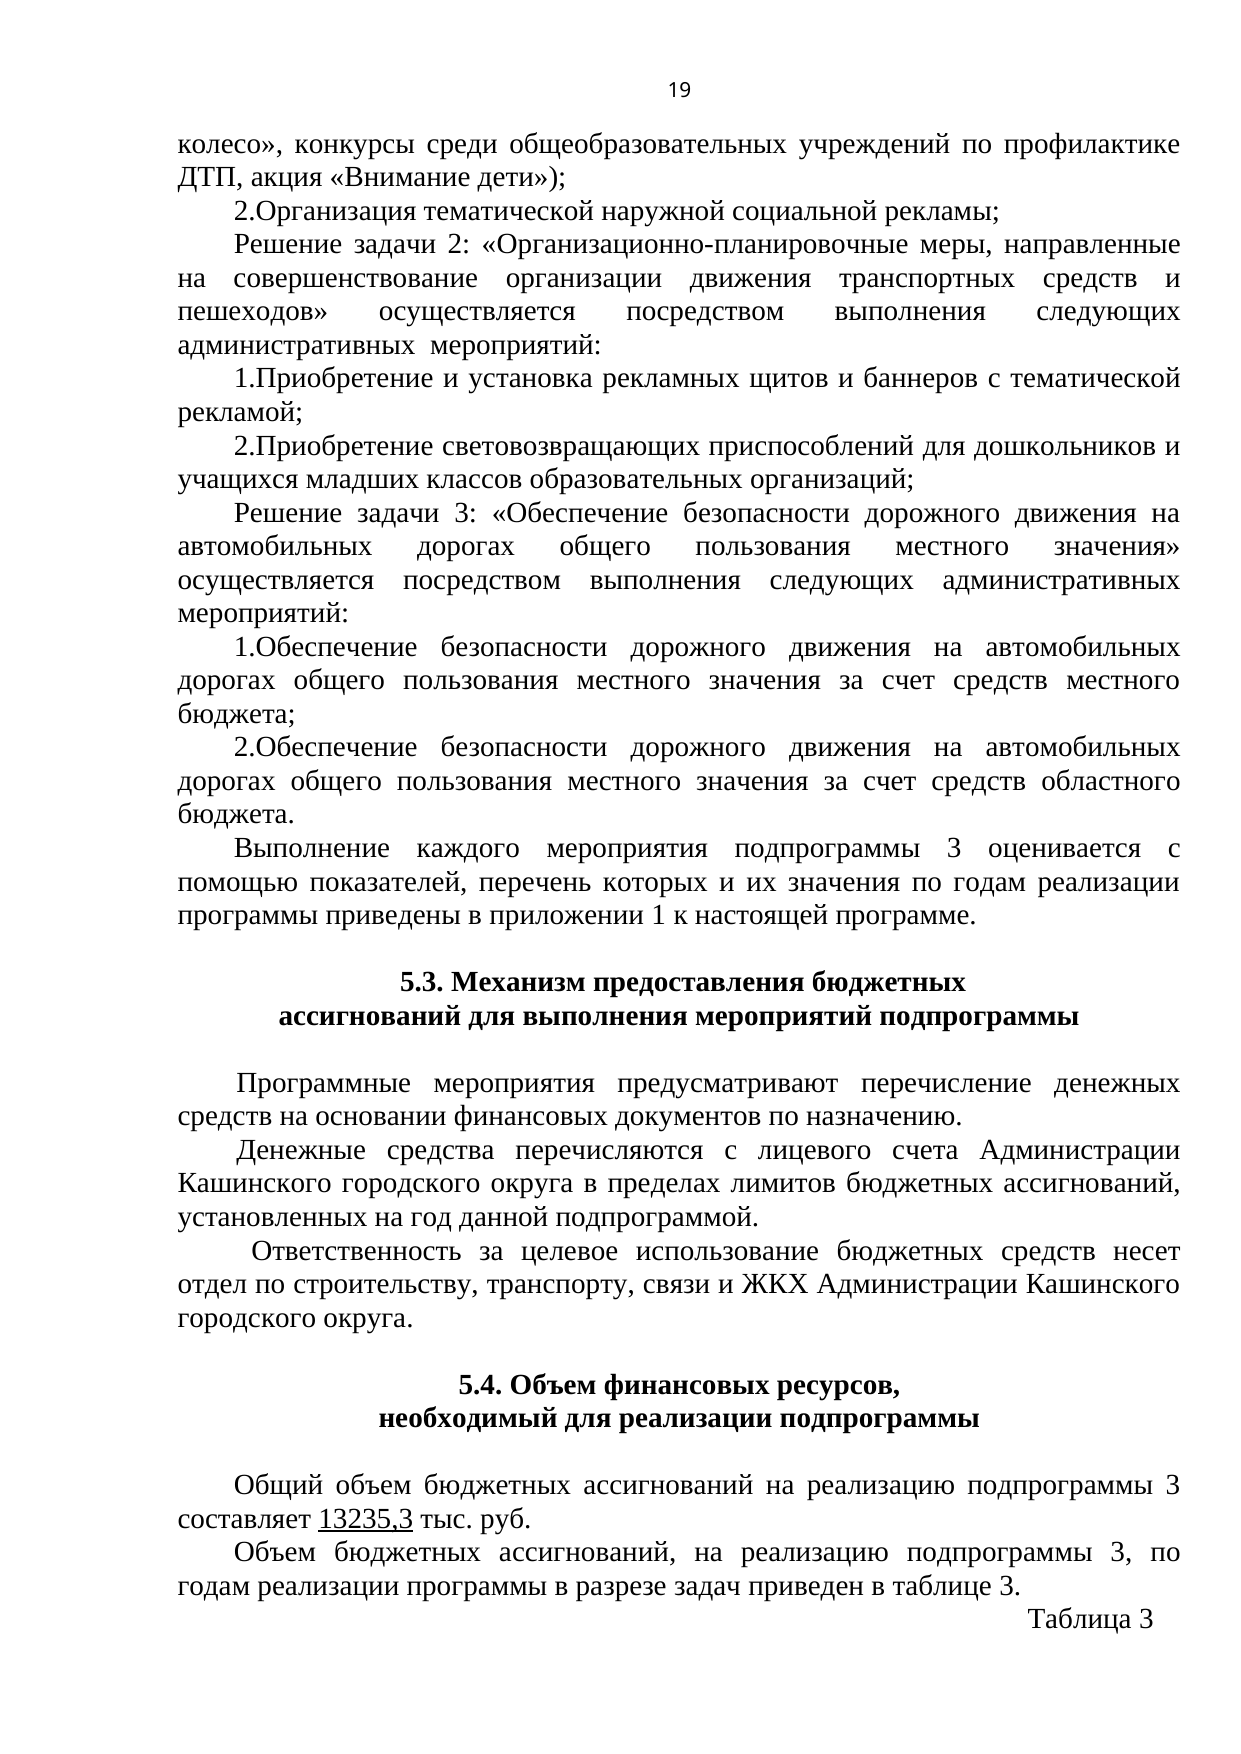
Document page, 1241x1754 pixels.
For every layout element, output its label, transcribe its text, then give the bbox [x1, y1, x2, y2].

text Денежные средства перечисляются с лицевого счета Администрации Кашинского городского округа в пределах лимитов бюджетных ассигнований, установленных на год данной подпрограммой. [177, 1132, 1181, 1233]
text необходимый для реализации подпрограммы [177, 1400, 1181, 1434]
text Выполнение каждого мероприятия подпрограммы 3 оценивается с помощью показателей, перечень которых и их значения по годам реализации программы приведены в приложении 1 к настоящей программе. [177, 830, 1181, 931]
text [177, 126, 1181, 193]
text Решение задачи 2: «Организационно-планировочные меры, направленные на совершенствование организации движения транспортных средств и пешеходов» осуществляется посредством выполнения следующих административных мероприятий: [177, 226, 1181, 361]
text Общий объем бюджетных ассигнований на реализацию подпрограммы 3 составляет 13235,3 тыс. руб. [177, 1467, 1181, 1534]
text 2.Обеспечение безопасности дорожного движения на автомобильных дорогах общего пользования местного значения за счет средств областного бюджета. [177, 729, 1181, 830]
text 5.3. Механизм предоставления бюджетных [177, 964, 1181, 998]
text Таблица 3 [177, 1602, 1181, 1635]
text ассигнований для выполнения мероприятий подпрограммы [177, 998, 1181, 1031]
text Решение задачи 3: «Обеспечение безопасности дорожного движения на автомобильных дорогах общего пользования местного значения» осуществляется посредством выполнения следующих административных мероприятий: [177, 495, 1181, 629]
text 2.Приобретение световозвращающих приспособлений для дошкольников и учащихся младших классов образовательных организаций; [177, 428, 1181, 495]
text Ответственность за целевое использование бюджетных средств несет отдел по строительству, транспорту, связи и ЖКХ Администрации Кашинского городского округа. [177, 1233, 1181, 1333]
text 5.4. Объем финансовых ресурсов, [177, 1367, 1181, 1400]
text Объем бюджетных ассигнований, на реализацию подпрограммы 3, по годам реализации программы в разрезе задач приведен в таблице 3. [177, 1534, 1181, 1602]
text 1.Обеспечение безопасности дорожного движения на автомобильных дорогах общего пользования местного значения за счет средств местного бюджета; [177, 629, 1181, 729]
text Программные мероприятия предусматривают перечисление денежных средств на основании финансовых документов по назначению. [177, 1065, 1181, 1132]
text 2.Организация тематической наружной социальной рекламы; [177, 193, 1181, 226]
text 1.Приобретение и установка рекламных щитов и баннеров с тематической рекламой; [177, 361, 1181, 428]
